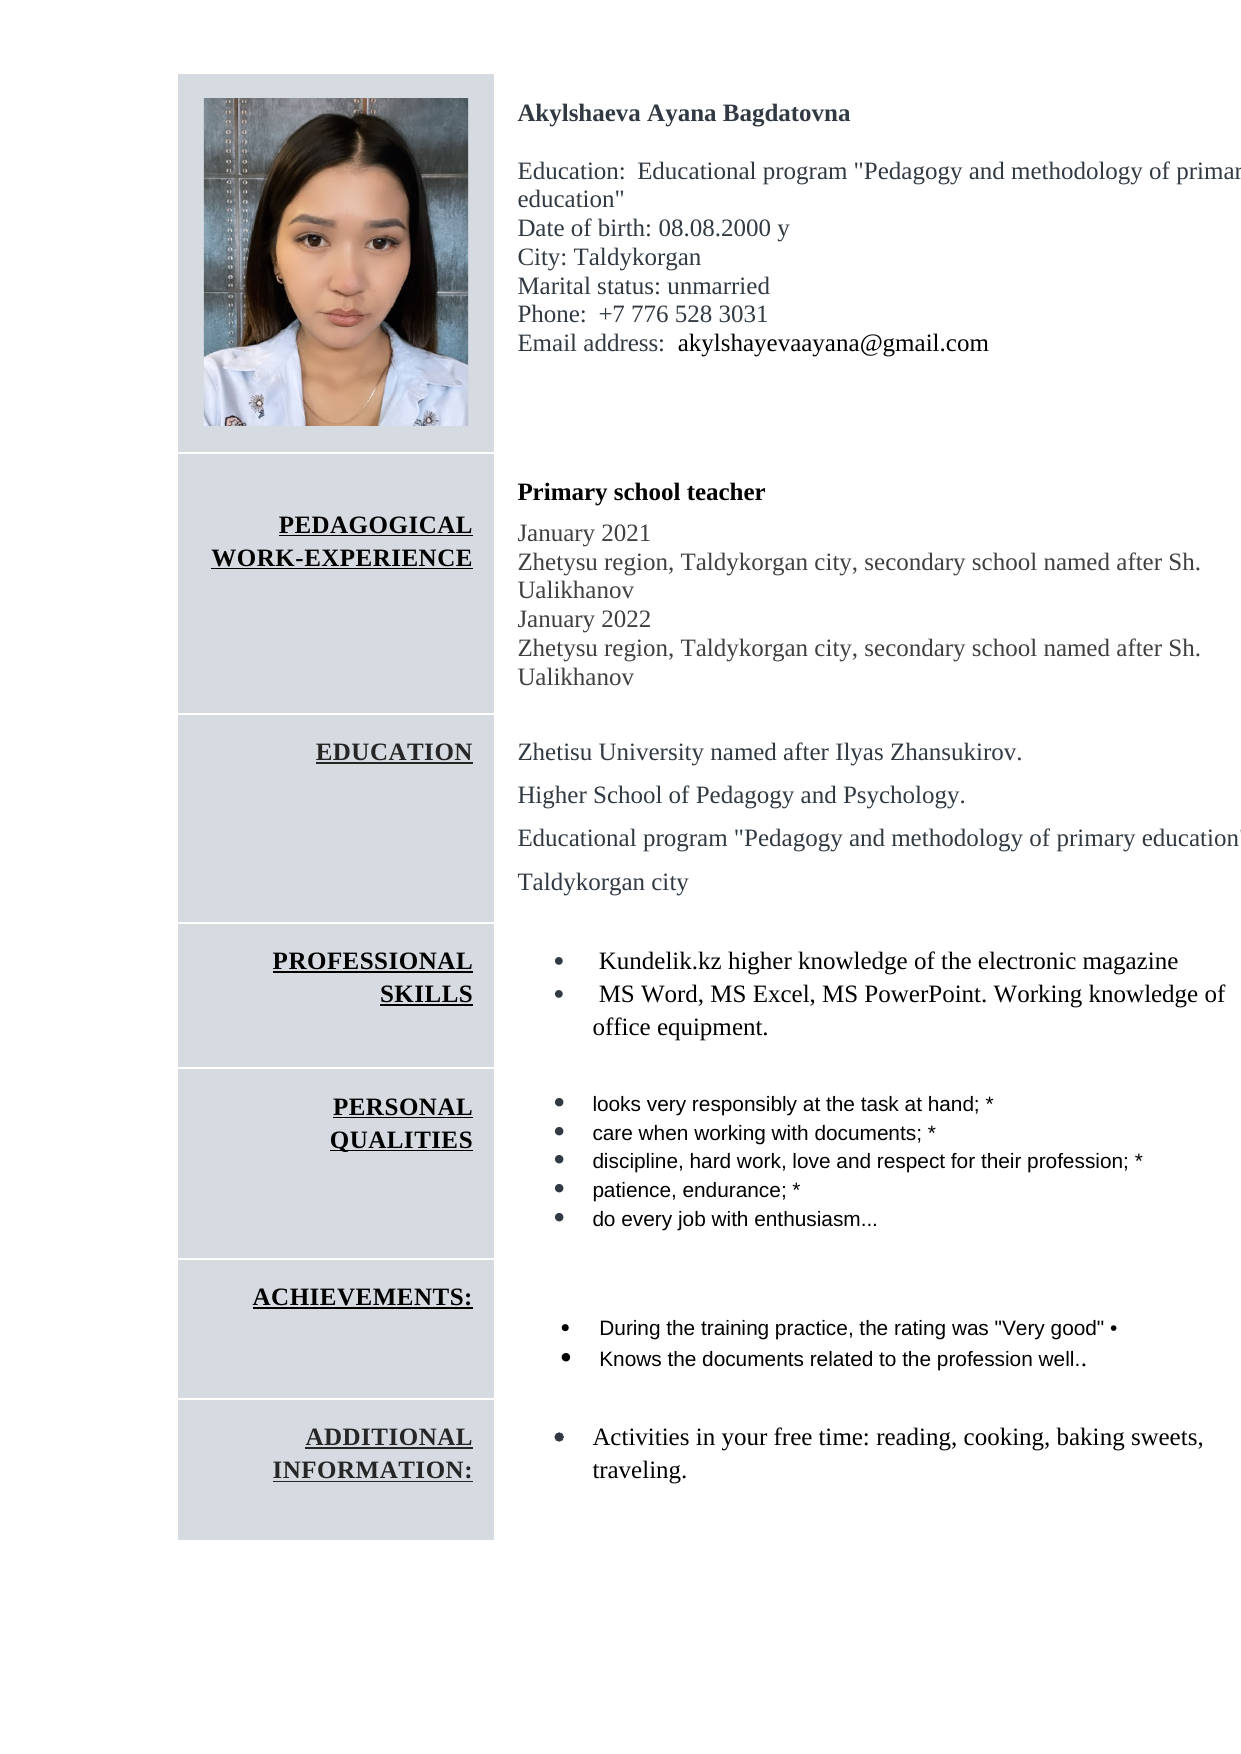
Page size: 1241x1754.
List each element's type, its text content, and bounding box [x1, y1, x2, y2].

table_cell PEDAGOGICAL WORK-EXPERIENCE [178, 454, 494, 713]
table_cell Kundelik.kz higher knowledge of the electronic magazine MS Word, MS Excel, MS PowerPoint. Working knowledge of office equipment. [496, 924, 1239, 1067]
table_cell Primary school teacher January 2021 Zhetysu region, Taldykorgan city, secondary school named after Sh. Ualikhanov January 2022 Zhetysu region, Taldykorgan city, secondary school named after Sh. Ualikhanov [496, 454, 1239, 713]
table_header [178, 74, 494, 452]
table_cell looks very responsibly at the task at hand; * care when working with documents; * discipline, hard work, love and respect for their profession; * patience, endurance; * do every job with enthusiasm... [496, 1069, 1239, 1258]
picture [203, 98, 469, 426]
table_cell PERSONAL QUALITIES [178, 1069, 494, 1258]
table_cell PROFESSIONAL SKILLS [178, 924, 494, 1067]
table_cell Zhetisu University named after Ilyas Zhansukirov. Higher School of Pedagogy and Psychology. Educational program "Pedagogy and methodology of primary education". Taldykorgan city [496, 715, 1239, 922]
table_header Akylshaeva Ayana Bagdatovna Education: Educational program "Pedagogy and methodology of primary education" Date of birth: 08.08.2000 y City: Taldykorgan Marital status: unmarried Phone: +7 776 528 3031 Email address: akylshayevaayana@gmail.com [496, 76, 1239, 452]
table_cell ADDITIONAL INFORMATION: [178, 1400, 494, 1540]
table_cell EDUCATION [178, 715, 494, 922]
table_cell ACHIEVEMENTS: [178, 1260, 494, 1398]
table_cell Activities in your free time: reading, cooking, baking sweets, traveling. [496, 1400, 1239, 1540]
table_cell During the training practice, the rating was "Very good" • Knows the documents related to the profession well.. [496, 1260, 1239, 1398]
